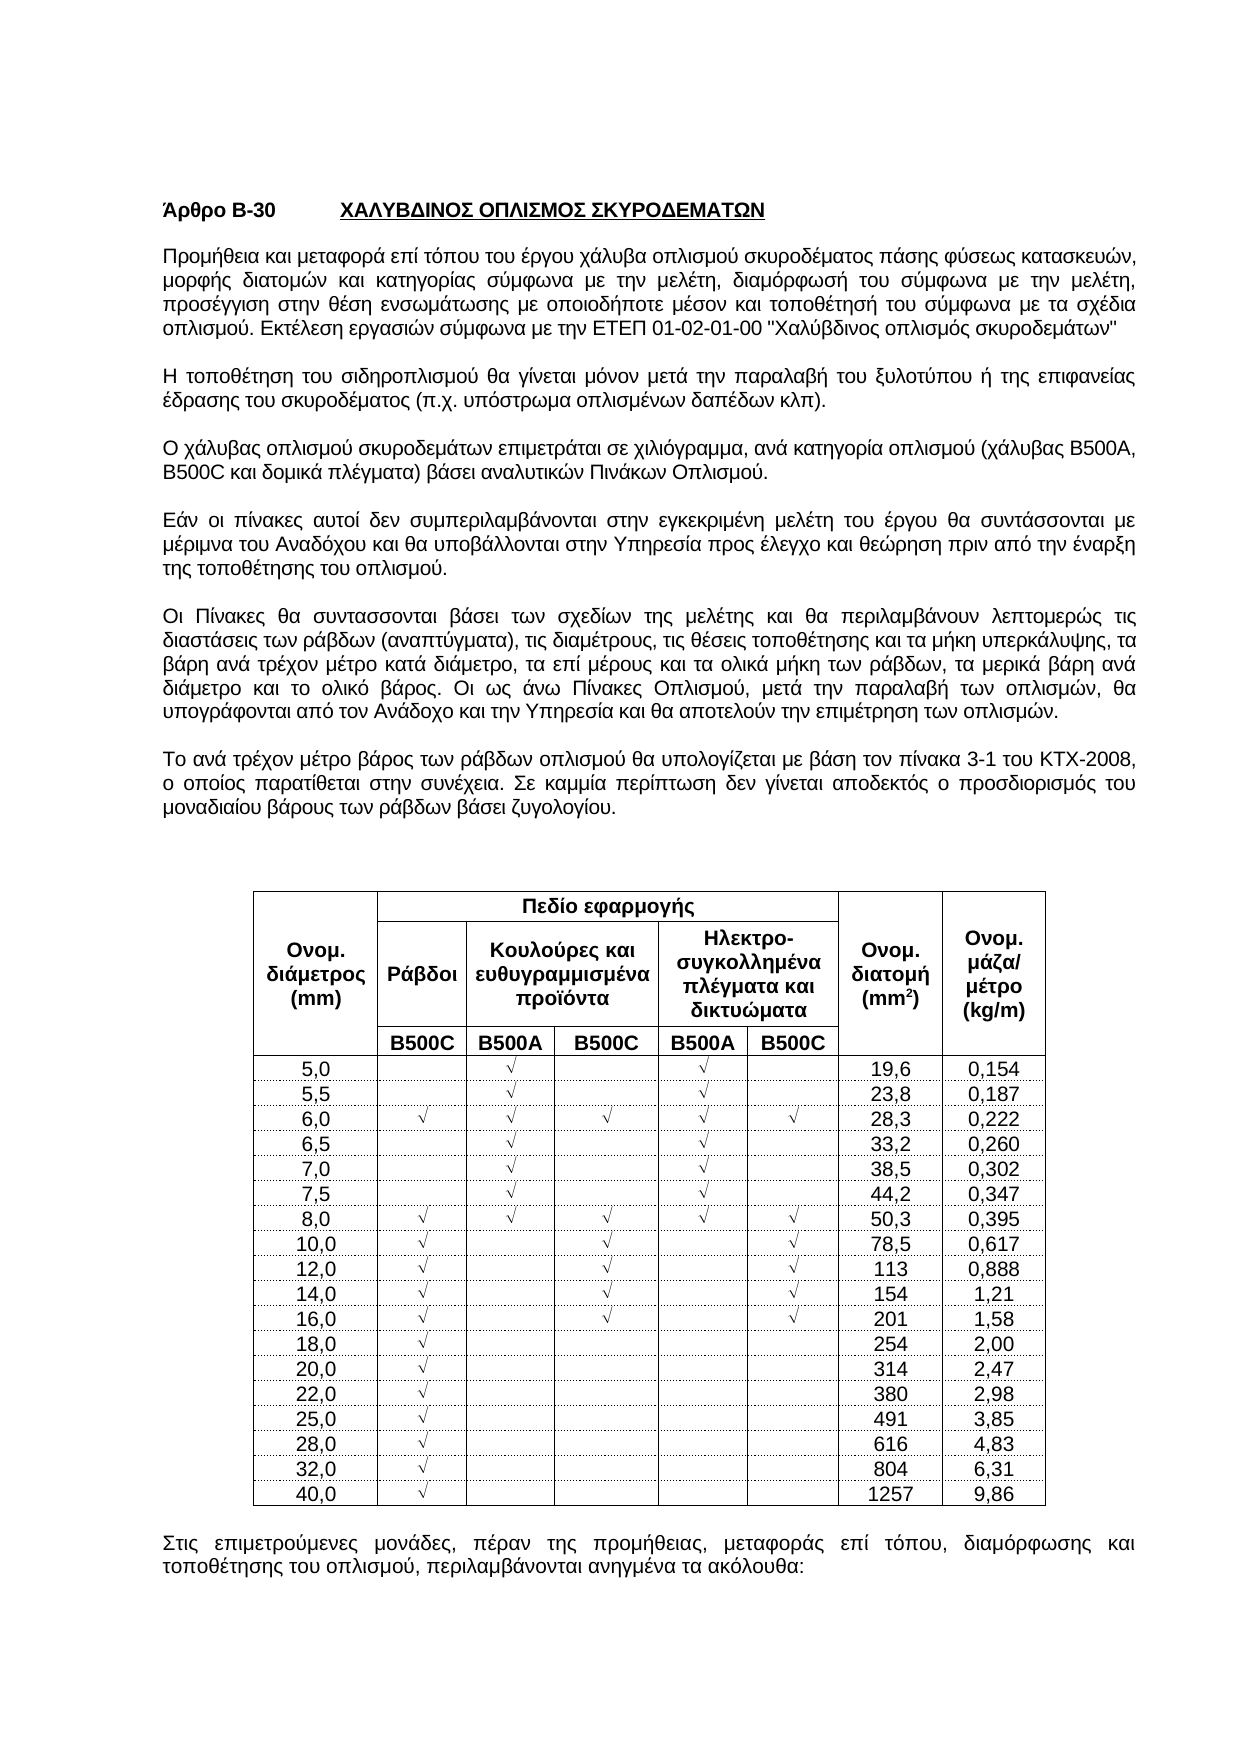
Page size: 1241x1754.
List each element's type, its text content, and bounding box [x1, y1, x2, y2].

table_cell [659, 1430, 747, 1455]
table_cell [659, 1280, 747, 1305]
table_cell [555, 1105, 658, 1130]
table_cell 5,5 [254, 1080, 377, 1105]
text Οι Πίνακες θα συντασσονται βάσει των σχεδίων της μελέτης και θα περιλαμβάνουν λεπτομερώς τις διαστάσεις των ράβδων (αναπτύγματα), τις διαμέτρους, τις θέσεις τοποθέτησης και τα μήκη υπερκάλυψης, τα βάρη ανά τρέχον μέτρο κατά διάμετρο, τα επί μέρους και τα ολικά μήκη των ράβδων, τα μερικά βάρη ανά διάμετρο και το ολικό βάρος. Οι ως άνω Πίνακες Οπλισμού, μετά την παραλαβή των οπλισμών, θα υπογράφονται από τον Ανάδοχο και την Υπηρεσία και θα αποτελούν την επιμέτρηση των οπλισμών. [162, 603, 1137, 723]
text Στις επιμετρούμενες μονάδες, πέραν της προμήθειας, μεταφοράς επί τόπου, διαμόρφωσης και τοποθέτησης του οπλισμού, περιλαμβάνονται ανηγμένα τα ακόλουθα: [162, 1530, 1137, 1578]
table_cell [748, 1130, 838, 1155]
table_cell [467, 1330, 554, 1355]
table_cell 0,260 [943, 1130, 1045, 1155]
table_cell [378, 1155, 466, 1180]
table_cell [378, 1280, 466, 1305]
table_cell 6,0 [254, 1105, 377, 1130]
table_cell [659, 1080, 747, 1105]
table_cell [467, 1305, 554, 1330]
table_cell 3,85 [943, 1405, 1045, 1430]
table_cell [659, 1255, 747, 1280]
table_cell [378, 1430, 466, 1455]
table_cell 19,6 [839, 1056, 942, 1080]
table_cell [467, 1405, 554, 1430]
table_cell [378, 1105, 466, 1130]
table_cell [555, 1430, 658, 1455]
table_cell 254 [839, 1330, 942, 1355]
table_cell [467, 1280, 554, 1305]
text Άρθρο Β-30 ΧΑΛΥΒΔΙΝΟΣ ΟΠΛΙΣΜΟΣ ΣΚΥΡΟΔΕΜΑΤΩΝ [162, 198, 1137, 222]
table_cell 12,0 [254, 1255, 377, 1280]
table_cell [467, 1430, 554, 1455]
table_cell 0,302 [943, 1155, 1045, 1180]
table_cell 16,0 [254, 1305, 377, 1330]
table_cell [378, 1130, 466, 1155]
table_cell [555, 1180, 658, 1205]
table_cell [748, 1155, 838, 1180]
table_cell [659, 1180, 747, 1205]
table_cell [659, 1305, 747, 1330]
table_cell 20,0 [254, 1355, 377, 1380]
table_cell [748, 1330, 838, 1355]
table_cell 23,8 [839, 1080, 942, 1105]
text Η τοποθέτηση του σιδηροπλισμού θα γίνεται μόνον μετά την παραλαβή του ξυλοτύπου ή της επιφανείας έδρασης του σκυροδέματος (π.χ. υπόστρωμα οπλισμένων δαπέδων κλπ). [162, 364, 1137, 412]
table_cell [659, 1480, 747, 1505]
table_cell 0,617 [943, 1230, 1045, 1255]
table_cell [555, 1056, 658, 1080]
table_cell 33,2 [839, 1130, 942, 1155]
table_cell [659, 1056, 747, 1080]
table_cell [555, 1380, 658, 1405]
table_cell 0,395 [943, 1205, 1045, 1230]
table_cell 14,0 [254, 1280, 377, 1305]
table_cell [467, 1180, 554, 1205]
table_cell [748, 1180, 838, 1205]
table_cell 491 [839, 1405, 942, 1430]
table_cell 154 [839, 1280, 942, 1305]
table_cell [378, 1230, 466, 1255]
table_cell [748, 1480, 838, 1505]
table_cell [748, 1430, 838, 1455]
table_header Ονομ. διατομή (mm2) [839, 892, 942, 1055]
table_cell [467, 1080, 554, 1105]
table_cell [555, 1405, 658, 1430]
table_cell [378, 1056, 466, 1080]
table_cell [748, 1080, 838, 1105]
table_cell [467, 1130, 554, 1155]
table_cell 40,0 [254, 1480, 377, 1505]
table_cell 50,3 [839, 1205, 942, 1230]
table_cell 0,888 [943, 1255, 1045, 1280]
table_cell [467, 1205, 554, 1230]
table_header Ονομ. διάμετρος (mm) [254, 892, 377, 1055]
table_cell [555, 1455, 658, 1480]
table_cell 616 [839, 1430, 942, 1455]
table_cell [748, 1205, 838, 1230]
table_cell 1,58 [943, 1305, 1045, 1330]
table_cell [555, 1130, 658, 1155]
table_cell [378, 1380, 466, 1405]
table_cell [659, 1155, 747, 1180]
table_cell [467, 1380, 554, 1405]
table_cell [467, 1155, 554, 1180]
table_cell 4,83 [943, 1430, 1045, 1455]
table_cell B500C [748, 1027, 838, 1055]
table_cell [378, 1455, 466, 1480]
table_cell 78,5 [839, 1230, 942, 1255]
table_cell B500C [555, 1027, 658, 1055]
table_cell 201 [839, 1305, 942, 1330]
table_cell [659, 1355, 747, 1380]
table_cell 25,0 [254, 1405, 377, 1430]
table_cell 2,98 [943, 1380, 1045, 1405]
table_cell 8,0 [254, 1205, 377, 1230]
table_cell [467, 1480, 554, 1505]
table_cell 7,5 [254, 1180, 377, 1205]
table_cell 9,86 [943, 1480, 1045, 1505]
table_cell [378, 1205, 466, 1230]
table_cell [467, 1105, 554, 1130]
table_cell [659, 1455, 747, 1480]
table_cell [555, 1205, 658, 1230]
table_cell [467, 1455, 554, 1480]
table_cell [748, 1230, 838, 1255]
table_cell [555, 1480, 658, 1505]
table_cell [555, 1330, 658, 1355]
table_cell [555, 1080, 658, 1105]
table_cell 380 [839, 1380, 942, 1405]
table_cell [378, 1180, 466, 1205]
table_cell 5,0 [254, 1056, 377, 1080]
table_cell [467, 1230, 554, 1255]
table_cell 113 [839, 1255, 942, 1280]
table_cell 1,21 [943, 1280, 1045, 1305]
table_cell Ηλεκτρο-συγκολλημένα πλέγματα και δικτυώματα [659, 922, 838, 1026]
table_cell [378, 1480, 466, 1505]
table_cell 22,0 [254, 1380, 377, 1405]
table_cell 32,0 [254, 1455, 377, 1480]
table_cell [378, 1080, 466, 1105]
table_cell 18,0 [254, 1330, 377, 1355]
table_cell [555, 1355, 658, 1380]
table_cell [659, 1130, 747, 1155]
table_cell 7,0 [254, 1155, 377, 1180]
table_cell B500Α [467, 1027, 554, 1055]
table_cell [467, 1355, 554, 1380]
table_cell Κουλούρες και ευθυγραμμισμένα προϊόντα [467, 922, 658, 1026]
table_cell [378, 1405, 466, 1430]
table_cell 2,47 [943, 1355, 1045, 1380]
table_header Πεδίο εφαρμογής [378, 892, 838, 921]
table_cell 10,0 [254, 1230, 377, 1255]
table_header Ονομ. μάζα/ μέτρο (kg/m) [943, 892, 1045, 1055]
table_cell [555, 1255, 658, 1280]
text Προμήθεια και μεταφορά επί τόπου του έργου χάλυβα οπλισμού σκυροδέματος πάσης φύσεως κατασκευών, μορφής διατομών και κατηγορίας σύμφωνα με την μελέτη, διαμόρφωσή του σύμφωνα με την μελέτη, προσέγγιση στην θέση ενσωμάτωσης με οποιοδήποτε μέσον και τοποθέτησή του σύμφωνα με τα σχέδια οπλισμού. Εκτέλεση εργασιών σύμφωνα με την ΕΤΕΠ 01-02-01-00 "Χαλύβδινος οπλισμός σκυροδεμάτων" [162, 244, 1137, 340]
table_cell B500Α [659, 1027, 747, 1055]
table_cell [748, 1455, 838, 1480]
text Ο χάλυβας οπλισμού σκυροδεμάτων επιμετράται σε χιλιόγραμμα, ανά κατηγορία οπλισμού (χάλυβας B500A, B500C και δομικά πλέγματα) βάσει αναλυτικών Πινάκων Οπλισμού. [162, 436, 1137, 484]
table_cell [378, 1355, 466, 1380]
table_cell 2,00 [943, 1330, 1045, 1355]
table_cell [467, 1056, 554, 1080]
table_cell 0,347 [943, 1180, 1045, 1205]
table_cell [748, 1355, 838, 1380]
table_cell 44,2 [839, 1180, 942, 1205]
table_cell 6,31 [943, 1455, 1045, 1480]
table_cell 1257 [839, 1480, 942, 1505]
table_cell B500C [378, 1027, 466, 1055]
text Εάν οι πίνακες αυτοί δεν συμπεριλαμβάνονται στην εγκεκριμένη μελέτη του έργου θα συντάσσονται με μέριμνα του Αναδόχου και θα υποβάλλονται στην Υπηρεσία προς έλεγχο και θεώρηση πριν από την έναρξη της τοποθέτησης του οπλισμού. [162, 508, 1137, 579]
table_cell [748, 1405, 838, 1430]
table_cell [748, 1105, 838, 1130]
table_cell [378, 1255, 466, 1280]
table_cell [659, 1330, 747, 1355]
table_cell [555, 1280, 658, 1305]
table_cell 28,0 [254, 1430, 377, 1455]
table_cell [378, 1305, 466, 1330]
table_cell 28,3 [839, 1105, 942, 1130]
table_cell [555, 1305, 658, 1330]
table_cell 804 [839, 1455, 942, 1480]
text Το ανά τρέχον μέτρο βάρος των ράβδων οπλισμού θα υπολογίζεται με βάση τον πίνακα 3-1 του ΚΤΧ-2008, ο οποίος παρατίθεται στην συνέχεια. Σε καμμία περίπτωση δεν γίνεται αποδεκτός ο προσδιορισμός του μοναδιαίου βάρους των ράβδων βάσει ζυγολογίου. [162, 747, 1137, 819]
table_cell [555, 1230, 658, 1255]
table_cell [659, 1230, 747, 1255]
table_cell [748, 1380, 838, 1405]
table_cell 0,222 [943, 1105, 1045, 1130]
table_cell 38,5 [839, 1155, 942, 1180]
table_cell [748, 1280, 838, 1305]
table_cell 314 [839, 1355, 942, 1380]
table_cell 0,154 [943, 1056, 1045, 1080]
table_cell [659, 1405, 747, 1430]
table_cell 6,5 [254, 1130, 377, 1155]
table_cell [748, 1056, 838, 1080]
table_cell Ράβδοι [378, 922, 466, 1026]
table_cell [659, 1105, 747, 1130]
table_cell [467, 1255, 554, 1280]
table_cell [378, 1330, 466, 1355]
table_cell [555, 1155, 658, 1180]
table_cell [748, 1255, 838, 1280]
table_cell [659, 1205, 747, 1230]
table_cell [748, 1305, 838, 1330]
table_cell [659, 1380, 747, 1405]
table_cell 0,187 [943, 1080, 1045, 1105]
